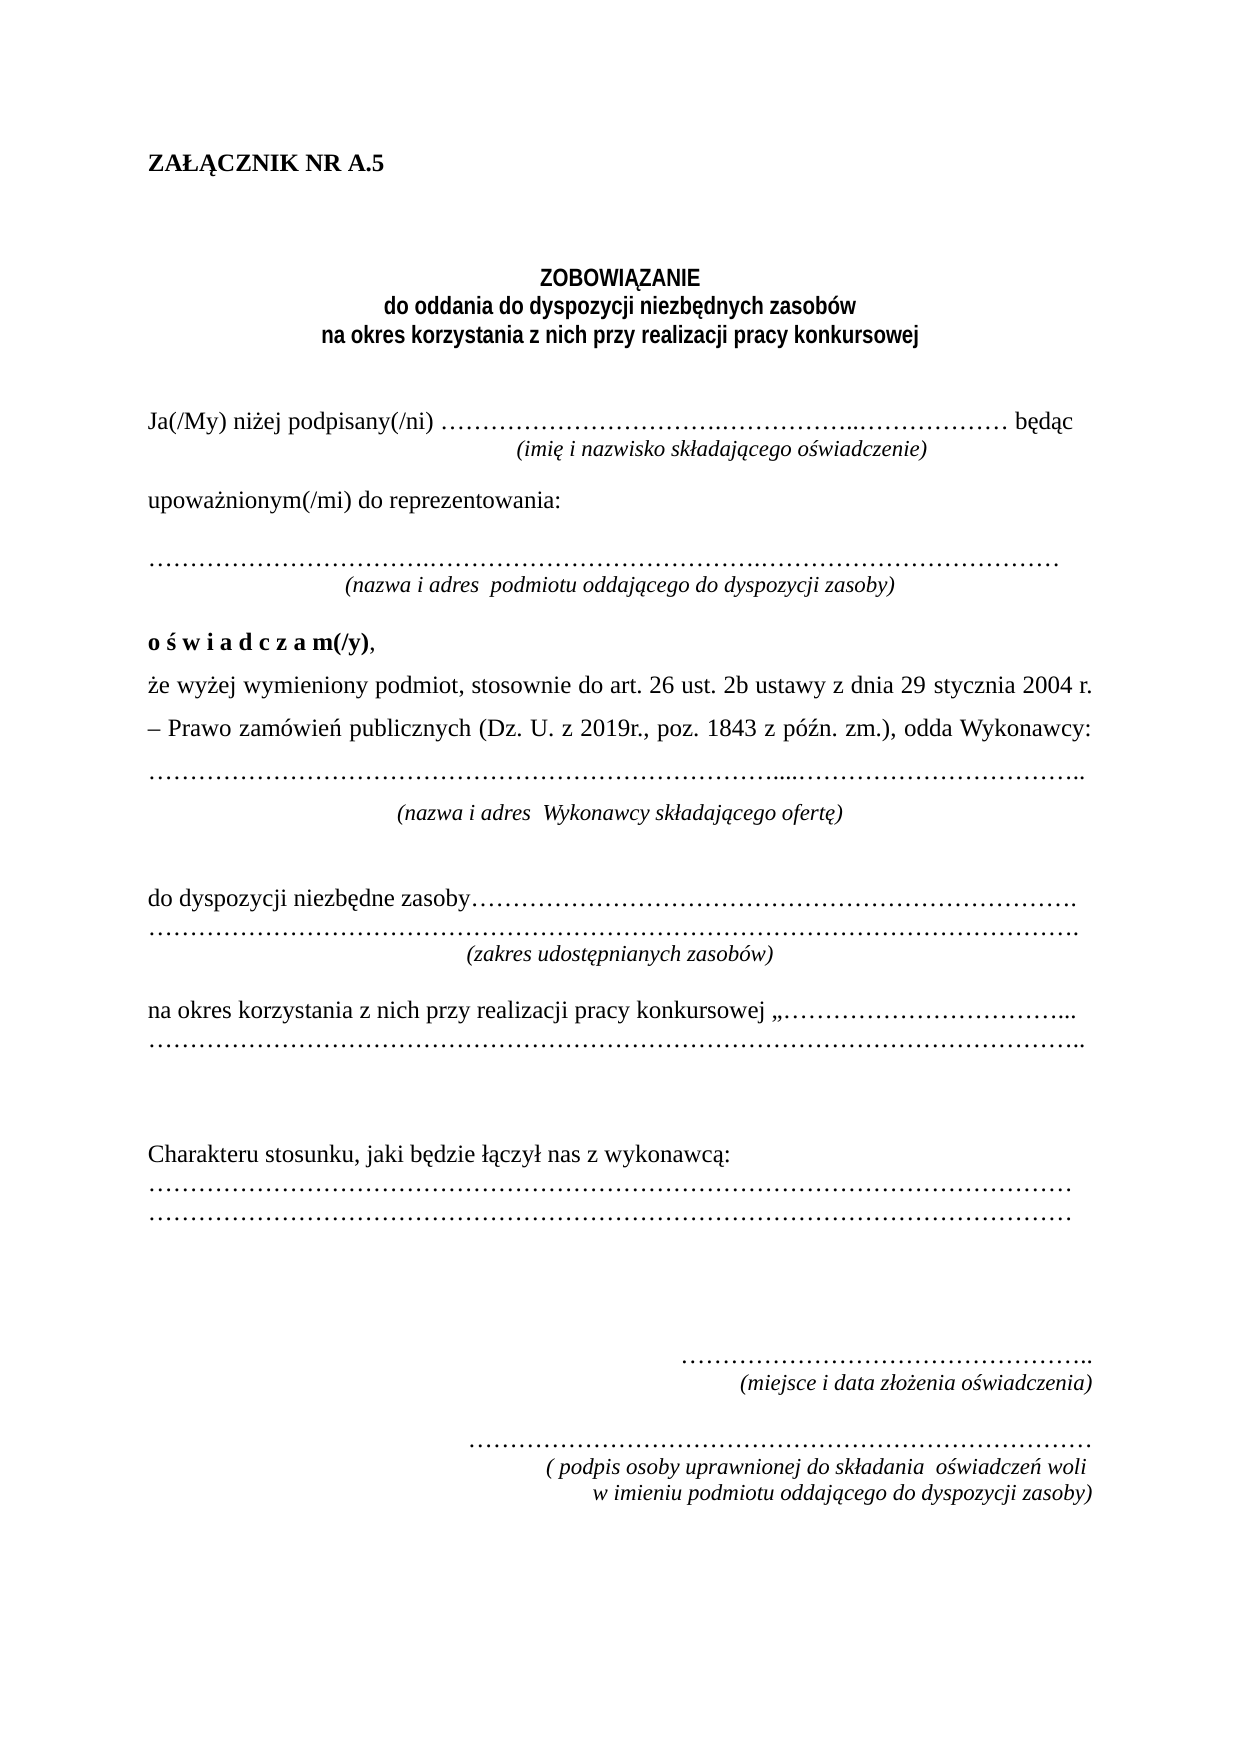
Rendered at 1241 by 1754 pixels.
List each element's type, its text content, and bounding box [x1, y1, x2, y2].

text o ś w i a d c z a m(/y), [148, 627, 1093, 655]
text Charakteru stosunku, jaki będzie łączył nas z wykonawcą: ………………………………………………………………………………………………… [148, 1139, 1093, 1197]
text ( podpis osoby uprawnionej do składania oświadczeń woli w imieniu podmiotu oddającego do dyspozycji zasoby) [148, 1453, 1093, 1506]
text ………………………………………….. [148, 1341, 1093, 1369]
text (zakres udostępnianych zasobów) [148, 940, 1093, 967]
text ………………………………………………………………………………………………… [148, 1197, 1093, 1226]
text (nazwa i adres Wykonawcy składającego ofertę) [148, 799, 1093, 825]
text ZAŁĄCZNIK NR A.5 [148, 148, 1093, 176]
text …………………………………………………………………………………………………. [148, 912, 1093, 940]
text ………………………………………………………………………………………………….. [148, 1024, 1093, 1053]
text Ja(/My) niżej podpisany(/ni) …………………………….……………..……………… będąc [148, 406, 1093, 435]
text upoważnionym(/mi) do reprezentowania: [148, 485, 1093, 514]
text na okres korzystania z nich przy realizacji pracy konkursowej „……………………………... [148, 996, 1093, 1024]
text na okres korzystania z nich przy realizacji pracy konkursowej [148, 320, 1093, 348]
text do oddania do dyspozycji niezbędnych zasobów [148, 291, 1093, 320]
text (nazwa i adres podmiotu oddającego do dyspozycji zasoby) [148, 571, 1093, 598]
text do dyspozycji niezbędne zasoby………………………………………………………………. [148, 883, 1093, 912]
text (imię i nazwisko składającego oświadczenie) [443, 435, 1093, 461]
text że wyżej wymieniony podmiot, stosownie do art. 26 ust. 2b ustawy z dnia 29 stycznia 2004 r. – Prawo zamówień publicznych (Dz. U. z 2019r., poz. 1843 z późn. zm.), odda Wykonawcy: …………………………………………………………………....…………………………….. [148, 670, 1093, 785]
text ZOBOWIĄZANIE [148, 263, 1093, 291]
text …………………………….………………………………….……………………………… [148, 543, 1093, 571]
text (miejsce i data złożenia oświadczenia) [148, 1369, 1093, 1396]
text ………………………………………………………………… [148, 1424, 1093, 1453]
